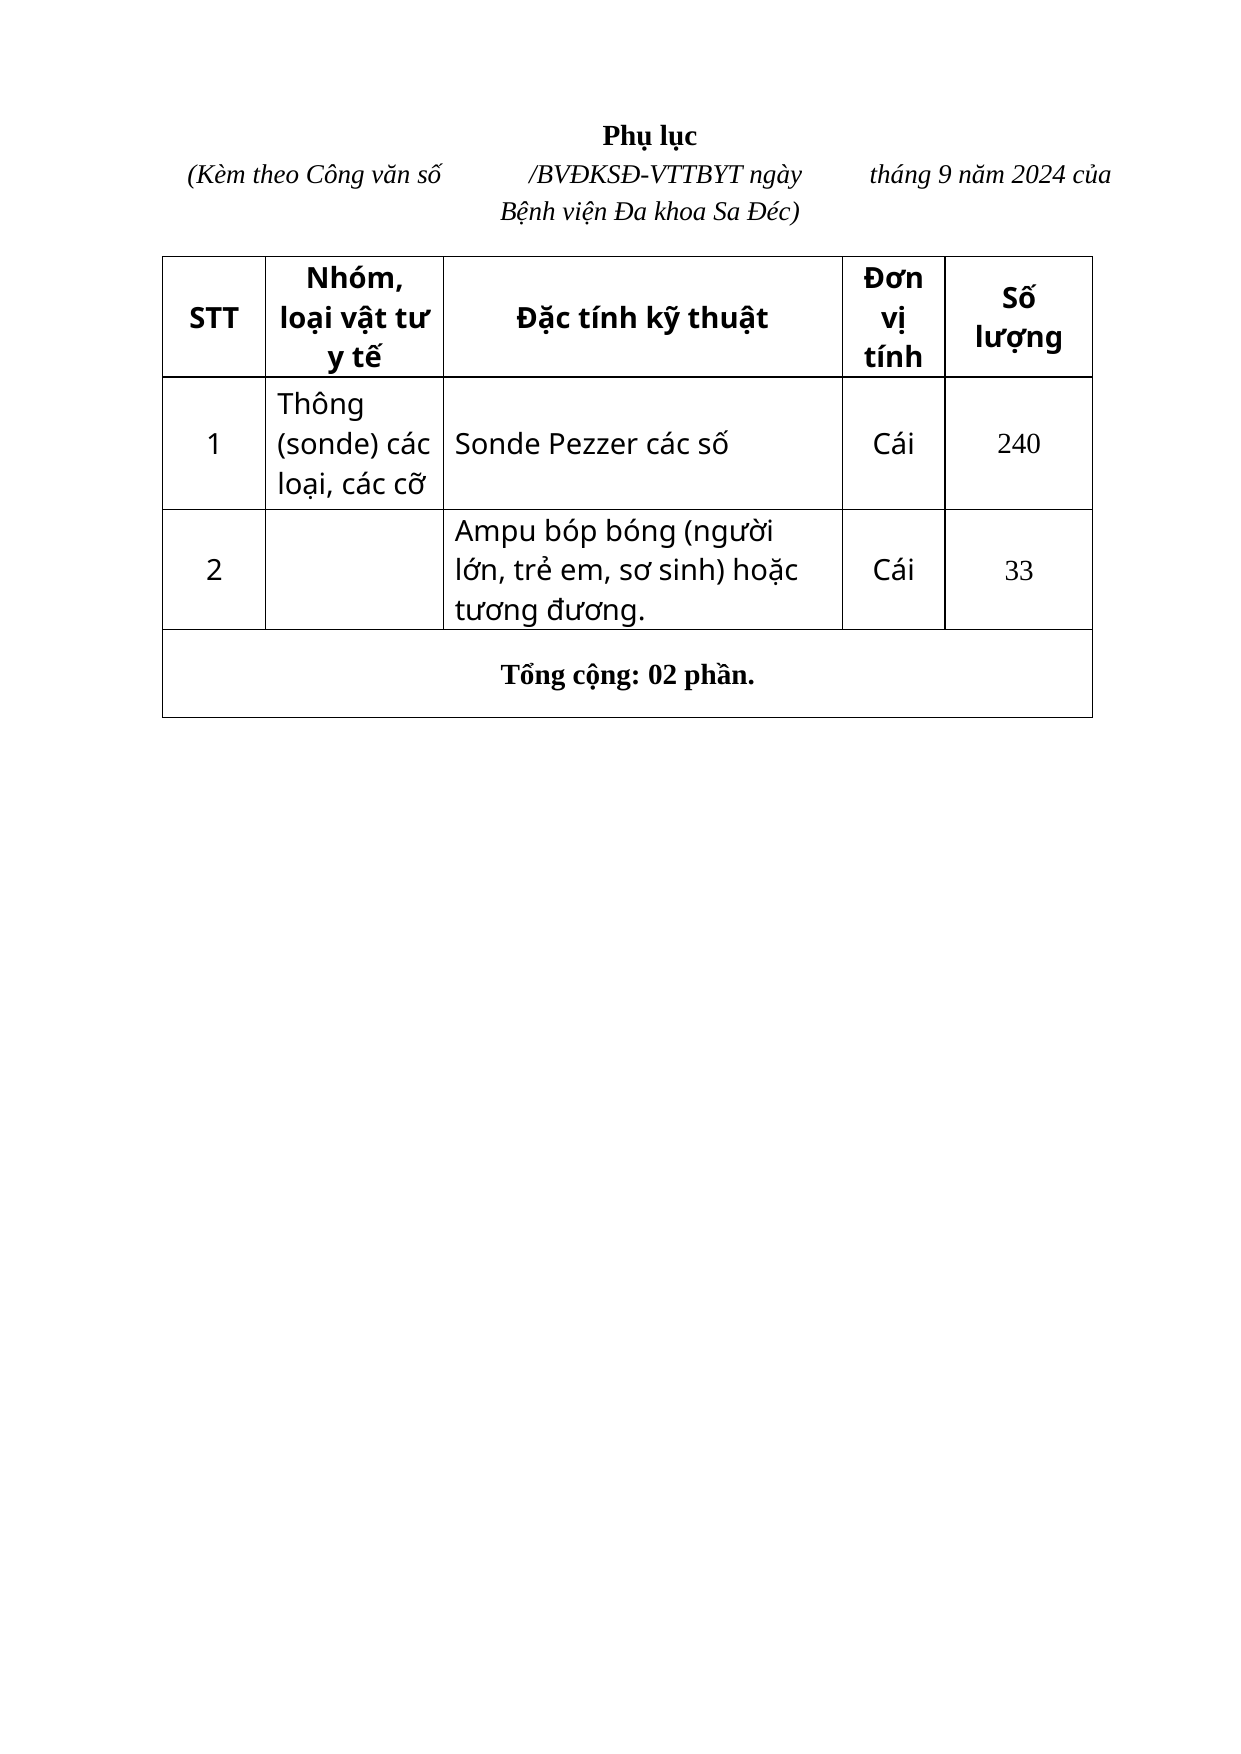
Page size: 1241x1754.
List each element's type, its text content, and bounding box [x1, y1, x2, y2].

table_cell Cái [843, 378, 944, 509]
table_cell 1 [163, 378, 265, 509]
table_cell [266, 510, 443, 629]
table_cell Ampu bóp bóng (người lớn, trẻ em, sơ sinh) hoặc tương đương. [444, 510, 842, 629]
text (Kèm theo Công văn số /BVĐKSĐ-VTTBYT ngày tháng 9 năm 2024 của [177, 158, 1122, 189]
table_cell 240 [946, 378, 1092, 509]
table_cell Cái [843, 510, 944, 629]
table_header STT [163, 257, 265, 376]
table_header Nhóm, loại vật tư y tế [266, 257, 443, 376]
text Bệnh viện Đa khoa Sa Đéc) [177, 195, 1122, 226]
table_header Đặc tính kỹ thuật [444, 257, 842, 376]
table_cell 33 [946, 510, 1092, 629]
table_cell Thông (sonde) các loại, các cỡ [266, 378, 443, 509]
table_cell Sonde Pezzer các số [444, 378, 842, 509]
table_cell Tổng cộng: 02 phần. [163, 630, 1092, 717]
table_header Đơn vị tính [843, 257, 944, 376]
text Phụ lục [177, 118, 1122, 152]
table_header Số lượng [946, 257, 1092, 376]
table_cell 2 [163, 510, 265, 629]
